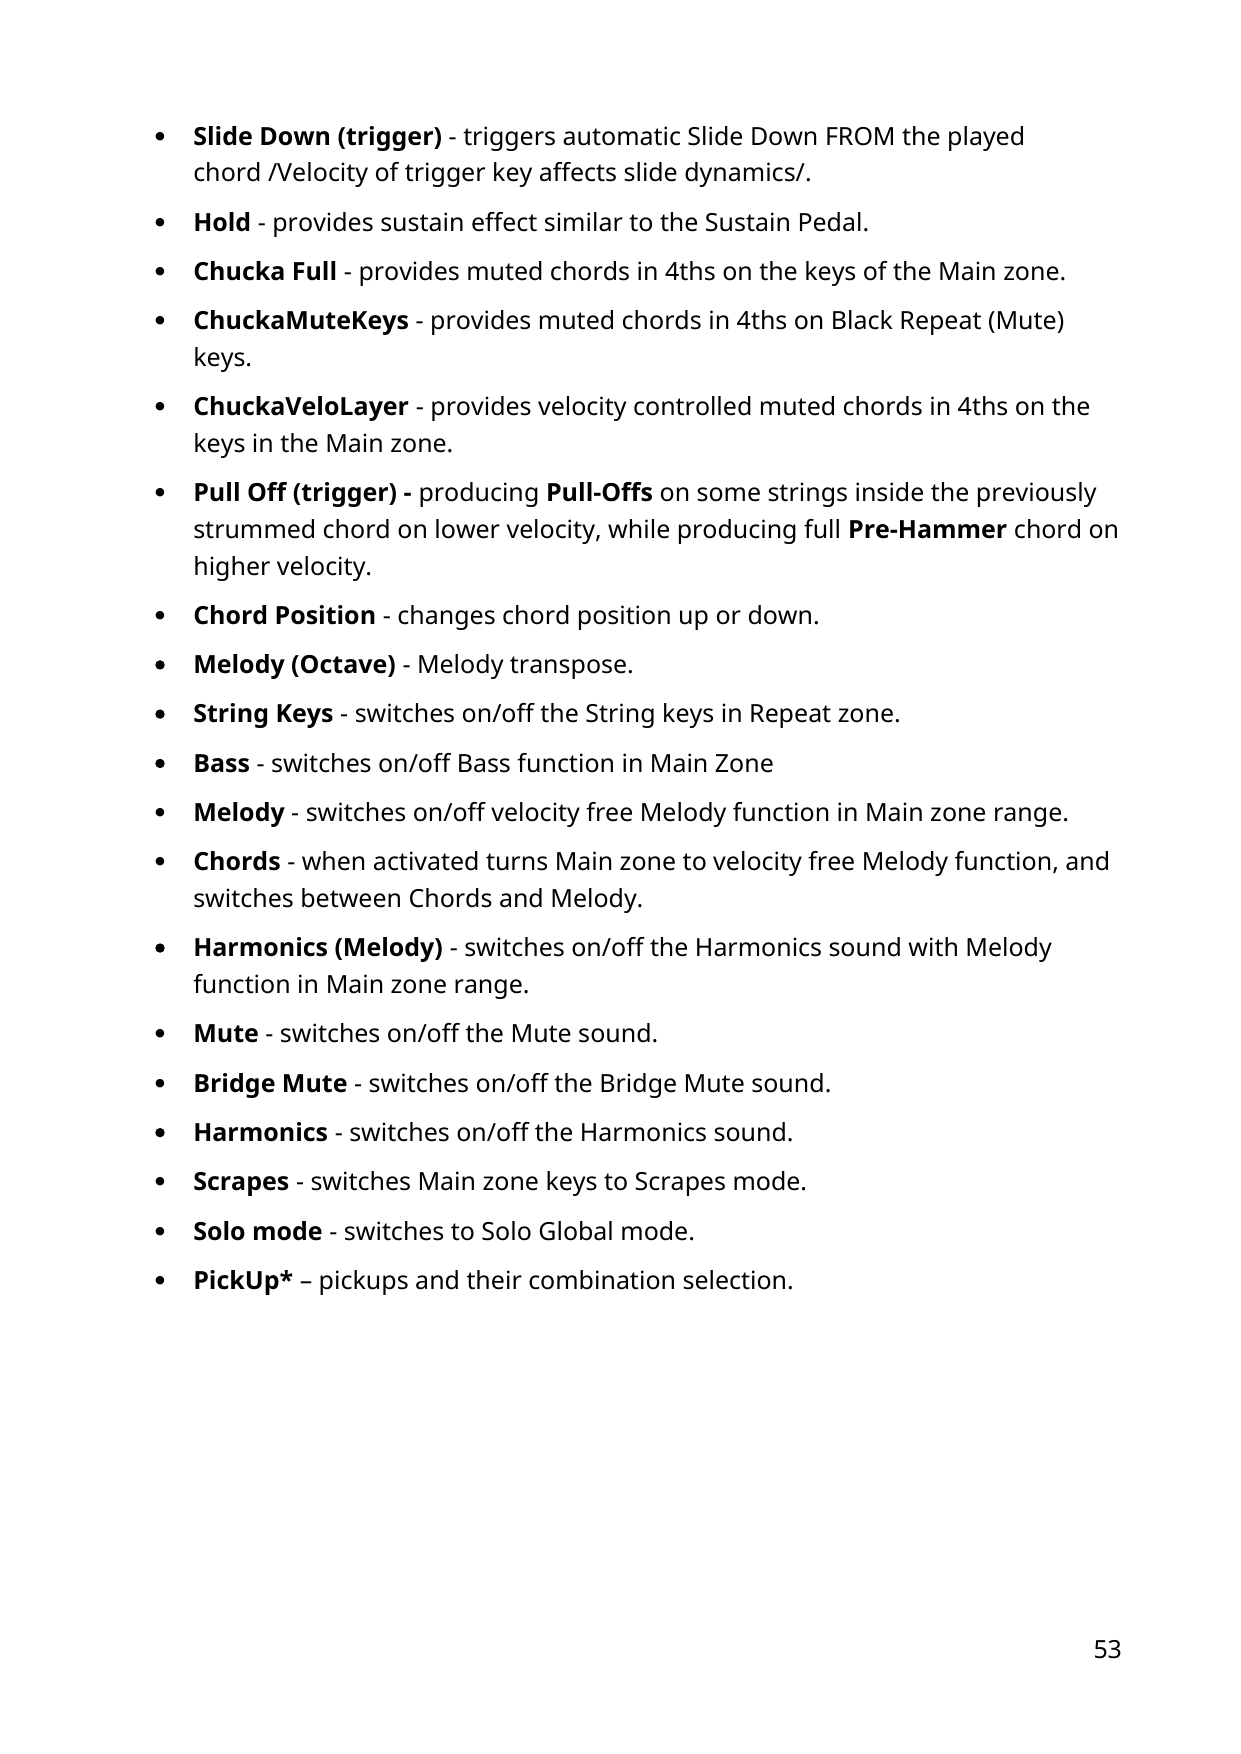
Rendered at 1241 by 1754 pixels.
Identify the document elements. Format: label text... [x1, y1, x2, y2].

list Chords - when activated turns Main zone to velocity free Melody function, and switches between Chords and Melody. [156, 844, 1122, 915]
list Pull Off (trigger) - producing Pull-Offs on some strings inside the previously strummed chord on lower velocity, while producing full Pre-Hammer chord on higher velocity. [156, 475, 1122, 582]
list ChuckaMuteKeys - provides muted chords in 4ths on Black Repeat (Mute) keys. [156, 303, 1122, 373]
list Mute - switches on/off the Mute sound. [156, 1016, 1122, 1050]
list Melody - switches on/off velocity free Melody function in Main zone range. [156, 795, 1122, 829]
list Harmonics (Melody) - switches on/off the Harmonics sound with Melody function in Main zone range. [156, 930, 1122, 1001]
list Melody (Octave) - Melody transpose. [156, 647, 1122, 681]
list ChuckaVeloLayer - provides velocity controlled muted chords in 4ths on the keys in the Main zone. [156, 389, 1122, 459]
list PickUp* – pickups and their combination selection. [156, 1262, 1122, 1296]
list Solo mode - switches to Solo Global mode. [156, 1213, 1122, 1247]
list Chord Position - changes chord position up or down. [156, 598, 1122, 632]
list Harmonics - switches on/off the Harmonics sound. [156, 1114, 1122, 1149]
list String Keys - switches on/off the String keys in Repeat zone. [156, 696, 1122, 730]
list Chucka Full - provides muted chords in 4ths on the keys of the Main zone. [156, 253, 1122, 287]
list Scrapes - switches Main zone keys to Scrapes mode. [156, 1164, 1122, 1198]
list Slide Down (trigger) - triggers automatic Slide Down FROM the played chord /Velocity of trigger key affects slide dynamics/. [156, 118, 1122, 189]
list Bass - switches on/off Bass function in Main Zone [156, 745, 1122, 779]
list Bridge Mute - switches on/off the Bridge Mute sound. [156, 1065, 1122, 1099]
list Hold - provides sustain effect similar to the Sustain Pedal. [156, 204, 1122, 238]
